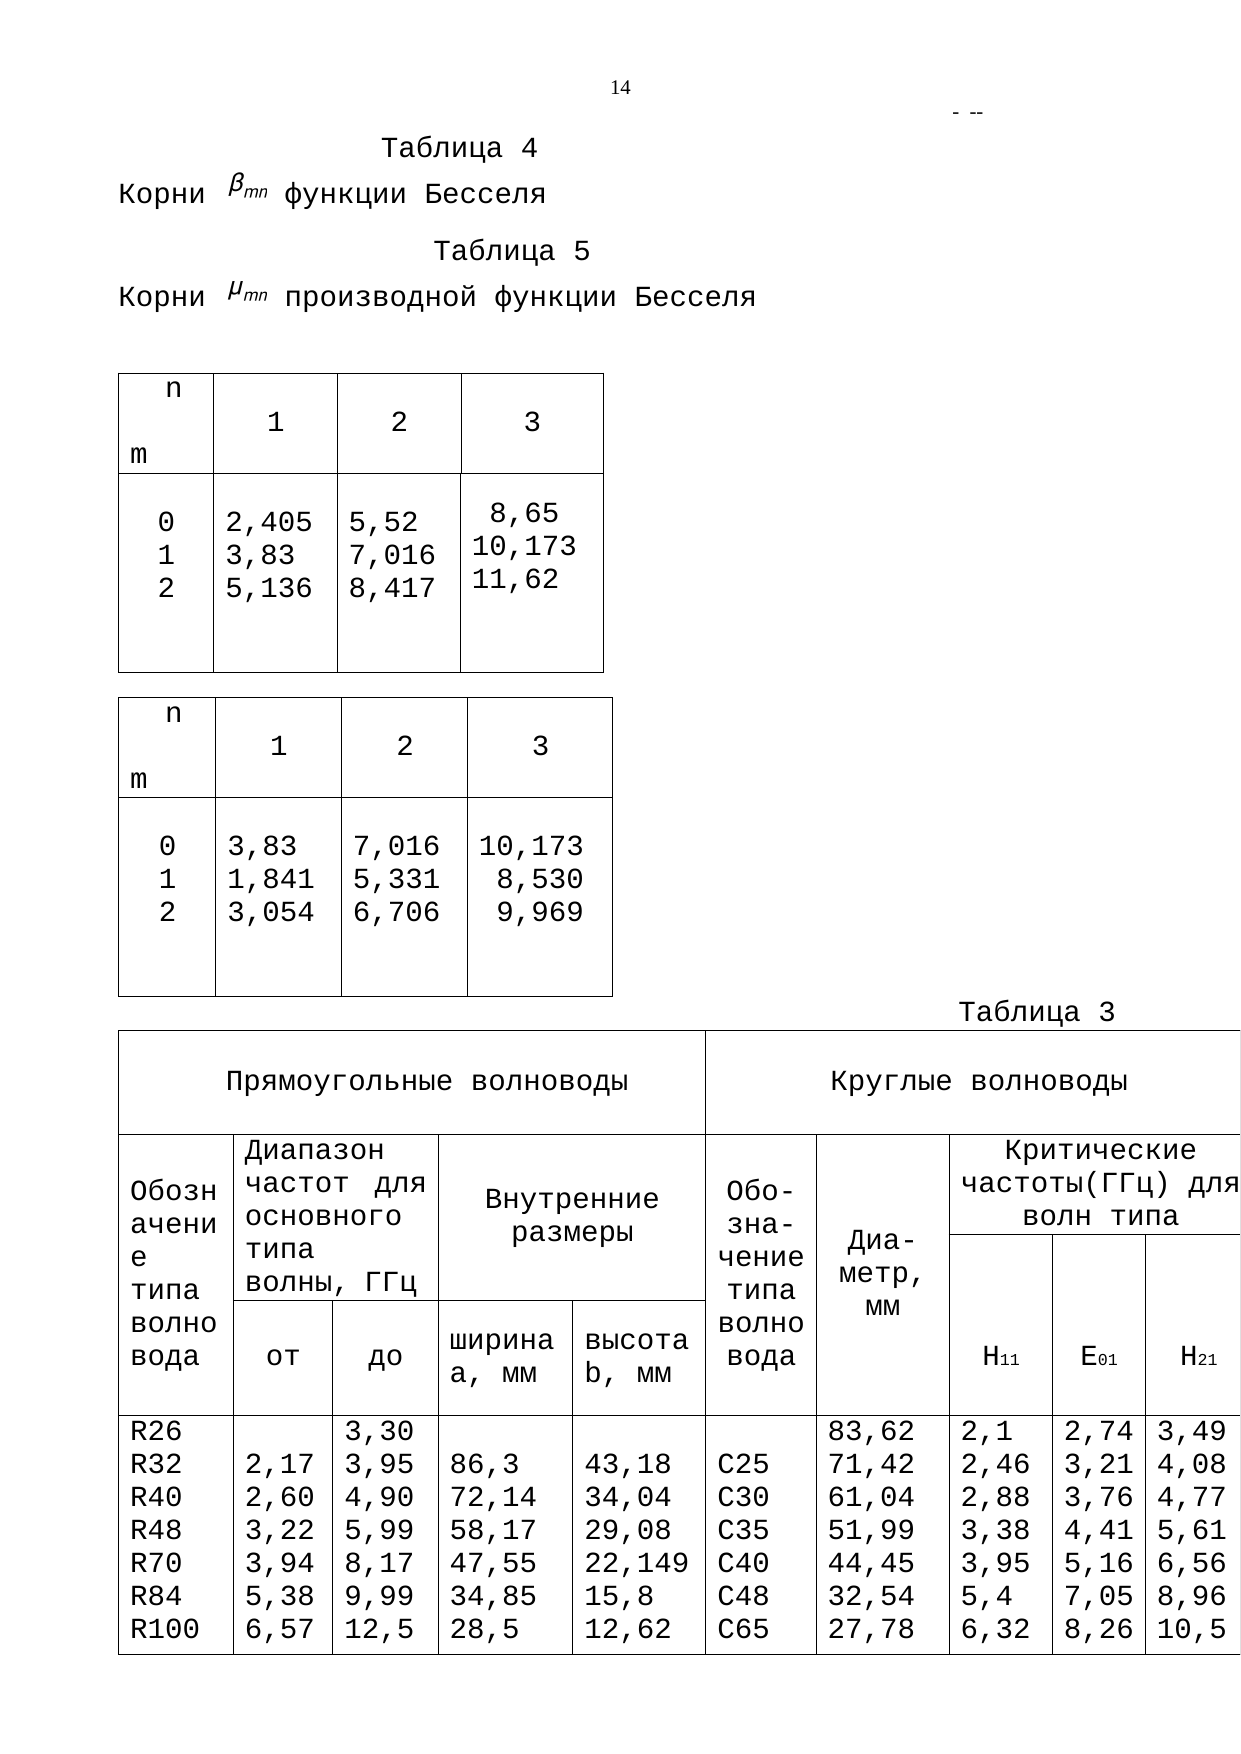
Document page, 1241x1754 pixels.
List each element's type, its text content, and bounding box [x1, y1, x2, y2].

table_cell 2,405 3,83 5,136 [214, 474, 337, 672]
table_cell Диапазон частот для основного типа волны, ГГц [234, 1135, 438, 1300]
table_header Круглые волноводы [706, 1031, 1240, 1134]
picture [223, 269, 267, 307]
table_header 2 [338, 374, 461, 473]
text Корни производной функции Бесселя [118, 269, 1122, 316]
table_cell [119, 1416, 233, 1654]
table_header 1 [216, 698, 341, 797]
table_cell Внутренние размеры [439, 1135, 705, 1300]
table_cell 0 1 2 [119, 474, 213, 672]
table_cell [573, 1416, 705, 1654]
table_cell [1053, 1416, 1145, 1654]
text Корни функции Бесселя [118, 166, 1122, 212]
table_cell до [333, 1301, 438, 1415]
table_header 3 [468, 698, 612, 797]
table_header n m [119, 698, 215, 797]
table_cell Е01 [1053, 1235, 1145, 1415]
table_cell Обозначение типа волновода [119, 1135, 233, 1415]
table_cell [817, 1416, 949, 1654]
table_cell высота b, мм [573, 1301, 705, 1415]
table_cell 3,83 1,841 3,054 [216, 798, 341, 996]
table_cell от [234, 1301, 332, 1415]
table_header n m [119, 374, 213, 473]
table_cell 8,65 10,173 11,62 [461, 474, 603, 672]
table_header 1 [214, 374, 337, 473]
table_cell Диа- метр, мм [817, 1135, 949, 1415]
text Таблица 5 [118, 236, 1122, 269]
table_cell Критические частоты(ГГц) для волн типа [950, 1135, 1240, 1234]
table_cell ширина а, мм [439, 1301, 572, 1415]
table_cell Н11 [950, 1235, 1052, 1415]
picture [223, 166, 267, 204]
text Таблица 3 [118, 997, 1122, 1030]
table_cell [333, 1416, 438, 1654]
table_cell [1146, 1416, 1240, 1654]
table_header Прямоугольные волноводы [119, 1031, 705, 1134]
table_header 3 [462, 374, 603, 473]
table_cell 10,173 8,530 9,969 [468, 798, 612, 996]
table_cell Н21 [1146, 1235, 1240, 1415]
table_cell 5,52 7,016 8,417 [338, 474, 460, 672]
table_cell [439, 1416, 572, 1654]
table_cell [950, 1416, 1052, 1654]
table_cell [706, 1416, 816, 1654]
table_cell 0 1 2 [119, 798, 215, 996]
table_header 2 [342, 698, 467, 797]
table_cell 7,016 5,331 6,706 [342, 798, 467, 996]
table_cell Обо- зна-чение типа волновода [706, 1135, 816, 1415]
text Таблица 4 [118, 133, 1122, 166]
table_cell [234, 1416, 332, 1654]
